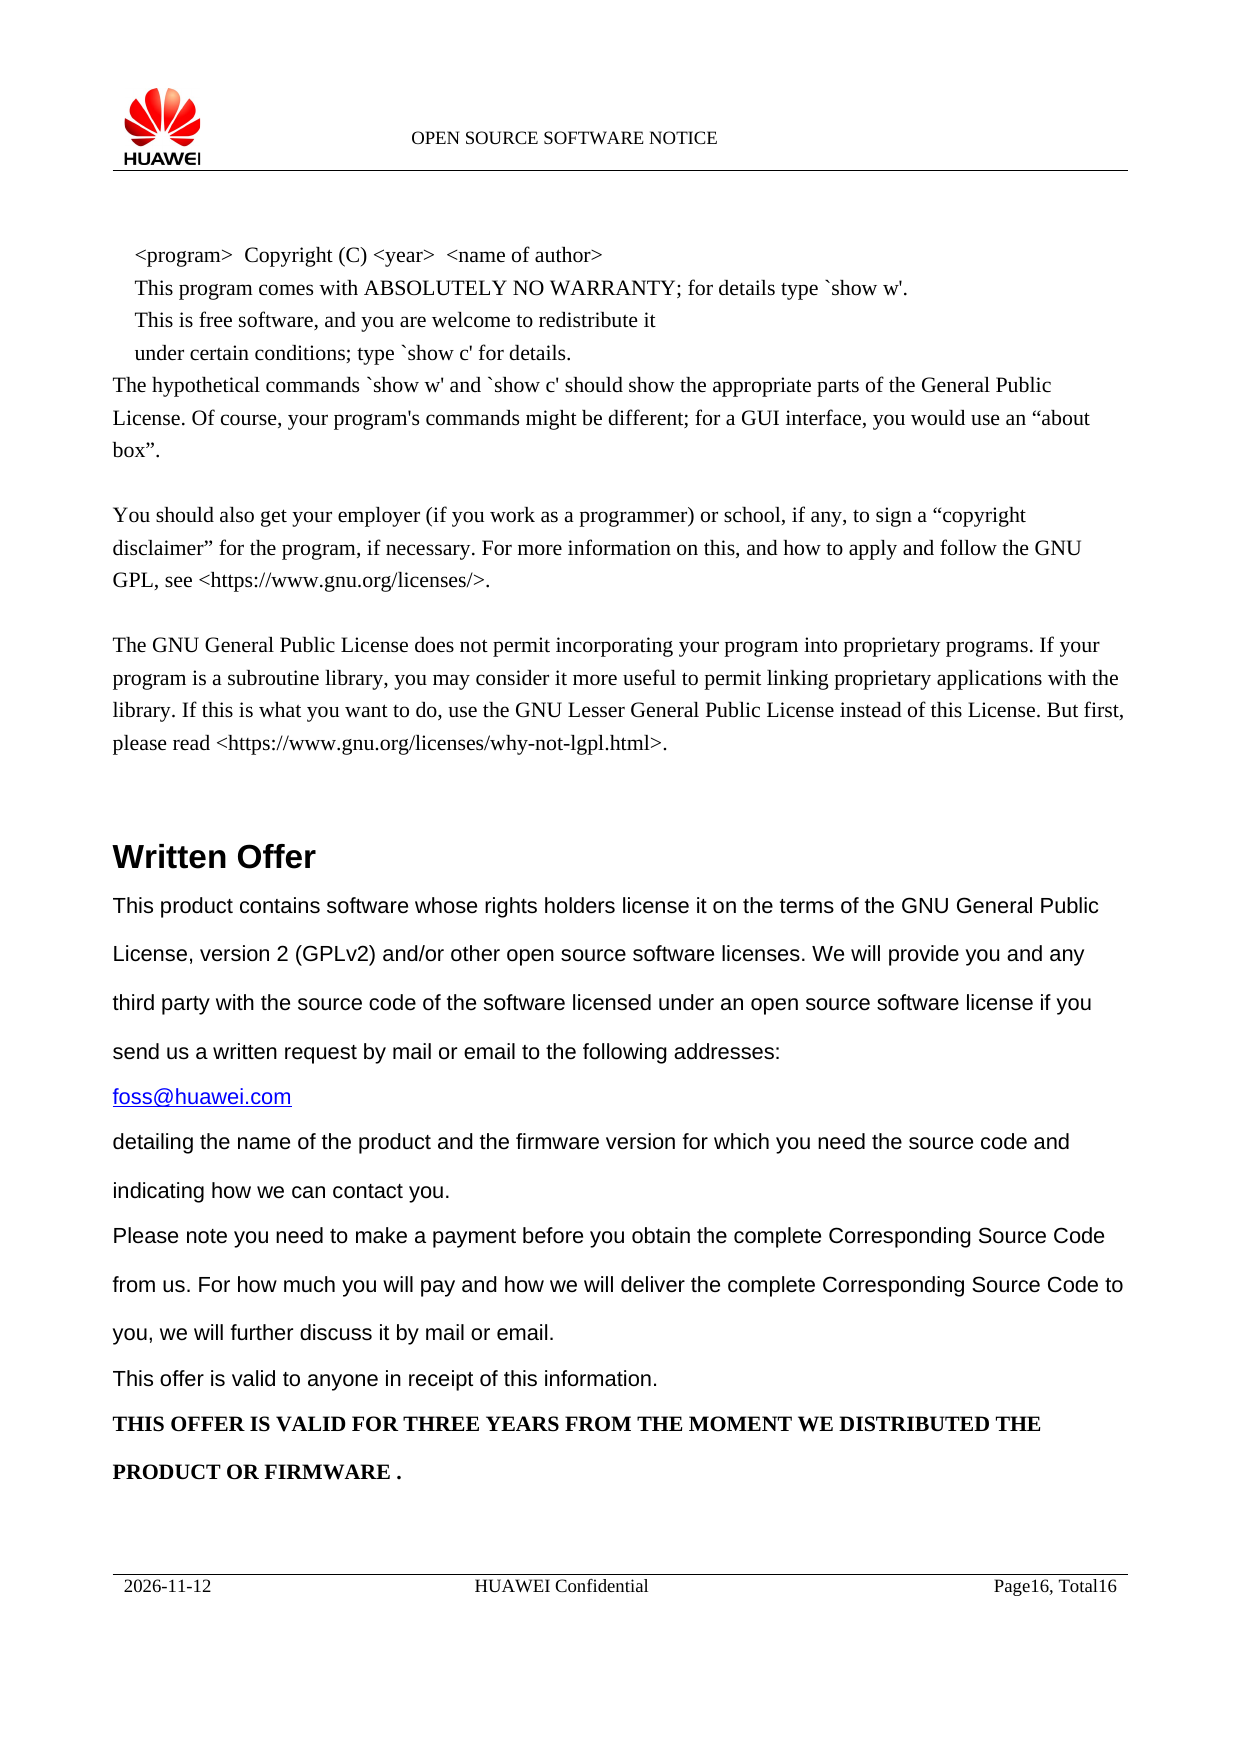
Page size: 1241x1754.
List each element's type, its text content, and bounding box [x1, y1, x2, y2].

text detailing the name of the product and the firmware version for which you need the source code and indicating how we can contact you. [112, 1125, 1128, 1207]
text Written Offer [112, 824, 1128, 889]
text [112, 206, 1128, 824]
text Please note you need to make a payment before you obtain the complete Corresponding Source Code from us. For how much you will pay and how we will deliver the complete Corresponding Source Code to you, we will further discuss it by mail or email. [112, 1219, 1128, 1349]
text foss@huawei.com [112, 1080, 1128, 1113]
picture [124, 88, 201, 165]
text This offer is valid for three years from the moment we distributed the product or firmware . [112, 1407, 1128, 1488]
text This offer is valid to anyone in receipt of this information. [112, 1362, 1128, 1394]
text This product contains software whose rights holders license it on the terms of the GNU General Public License, version 2 (GPLv2) and/or other open source software licenses. We will provide you and any third party with the source code of the software licensed under an open source software license if you send us a written request by mail or email to the following addresses: [112, 889, 1128, 1068]
